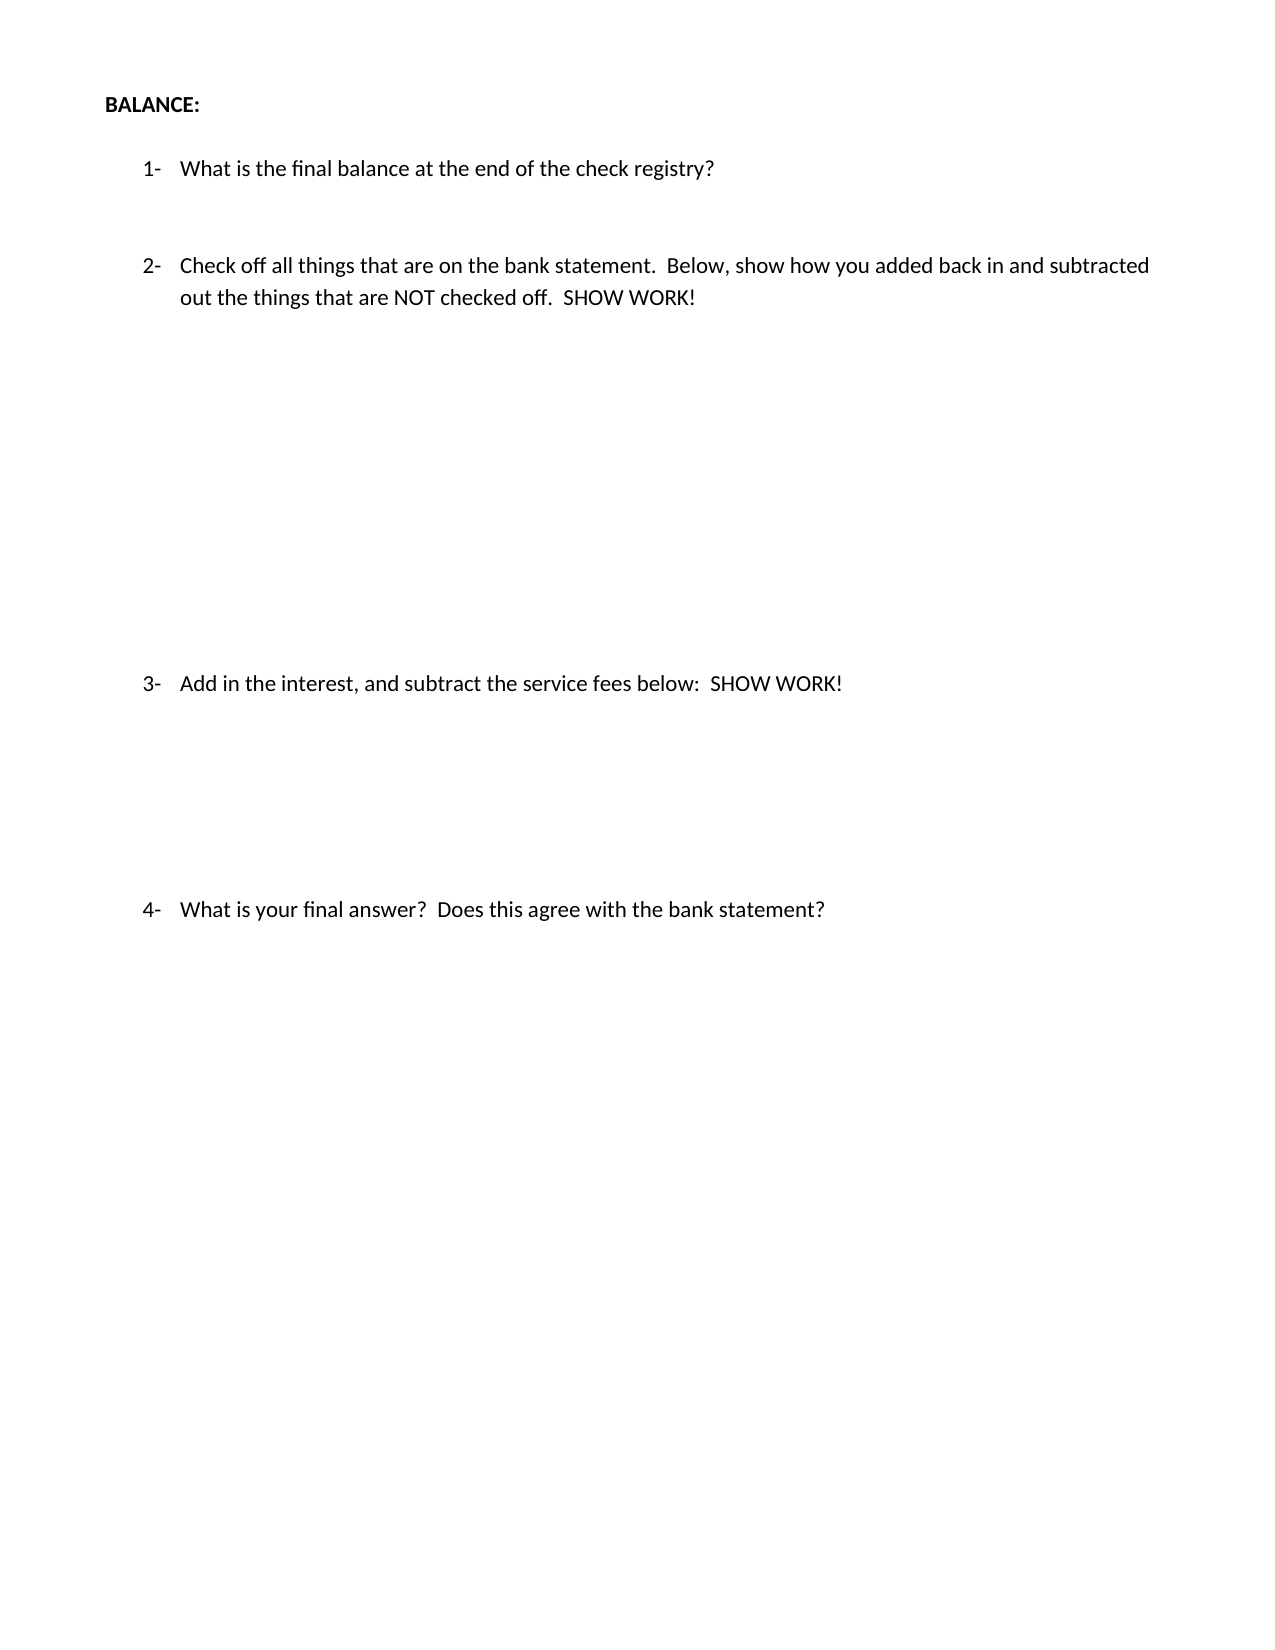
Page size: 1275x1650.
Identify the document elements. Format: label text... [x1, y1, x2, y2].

list Check off all things that are on the bank statement. Below, show how you added back in and subtracted out the things that are NOT checked off. SHOW WORK! [142, 251, 1170, 311]
list BALANCE: [105, 90, 1170, 118]
list What is the final balance at the end of the check registry? [142, 154, 1170, 182]
list What is your final answer? Does this agree with the bank statement? [142, 895, 1170, 923]
list Add in the interest, and subtract the service fees below: SHOW WORK! [142, 669, 1170, 697]
